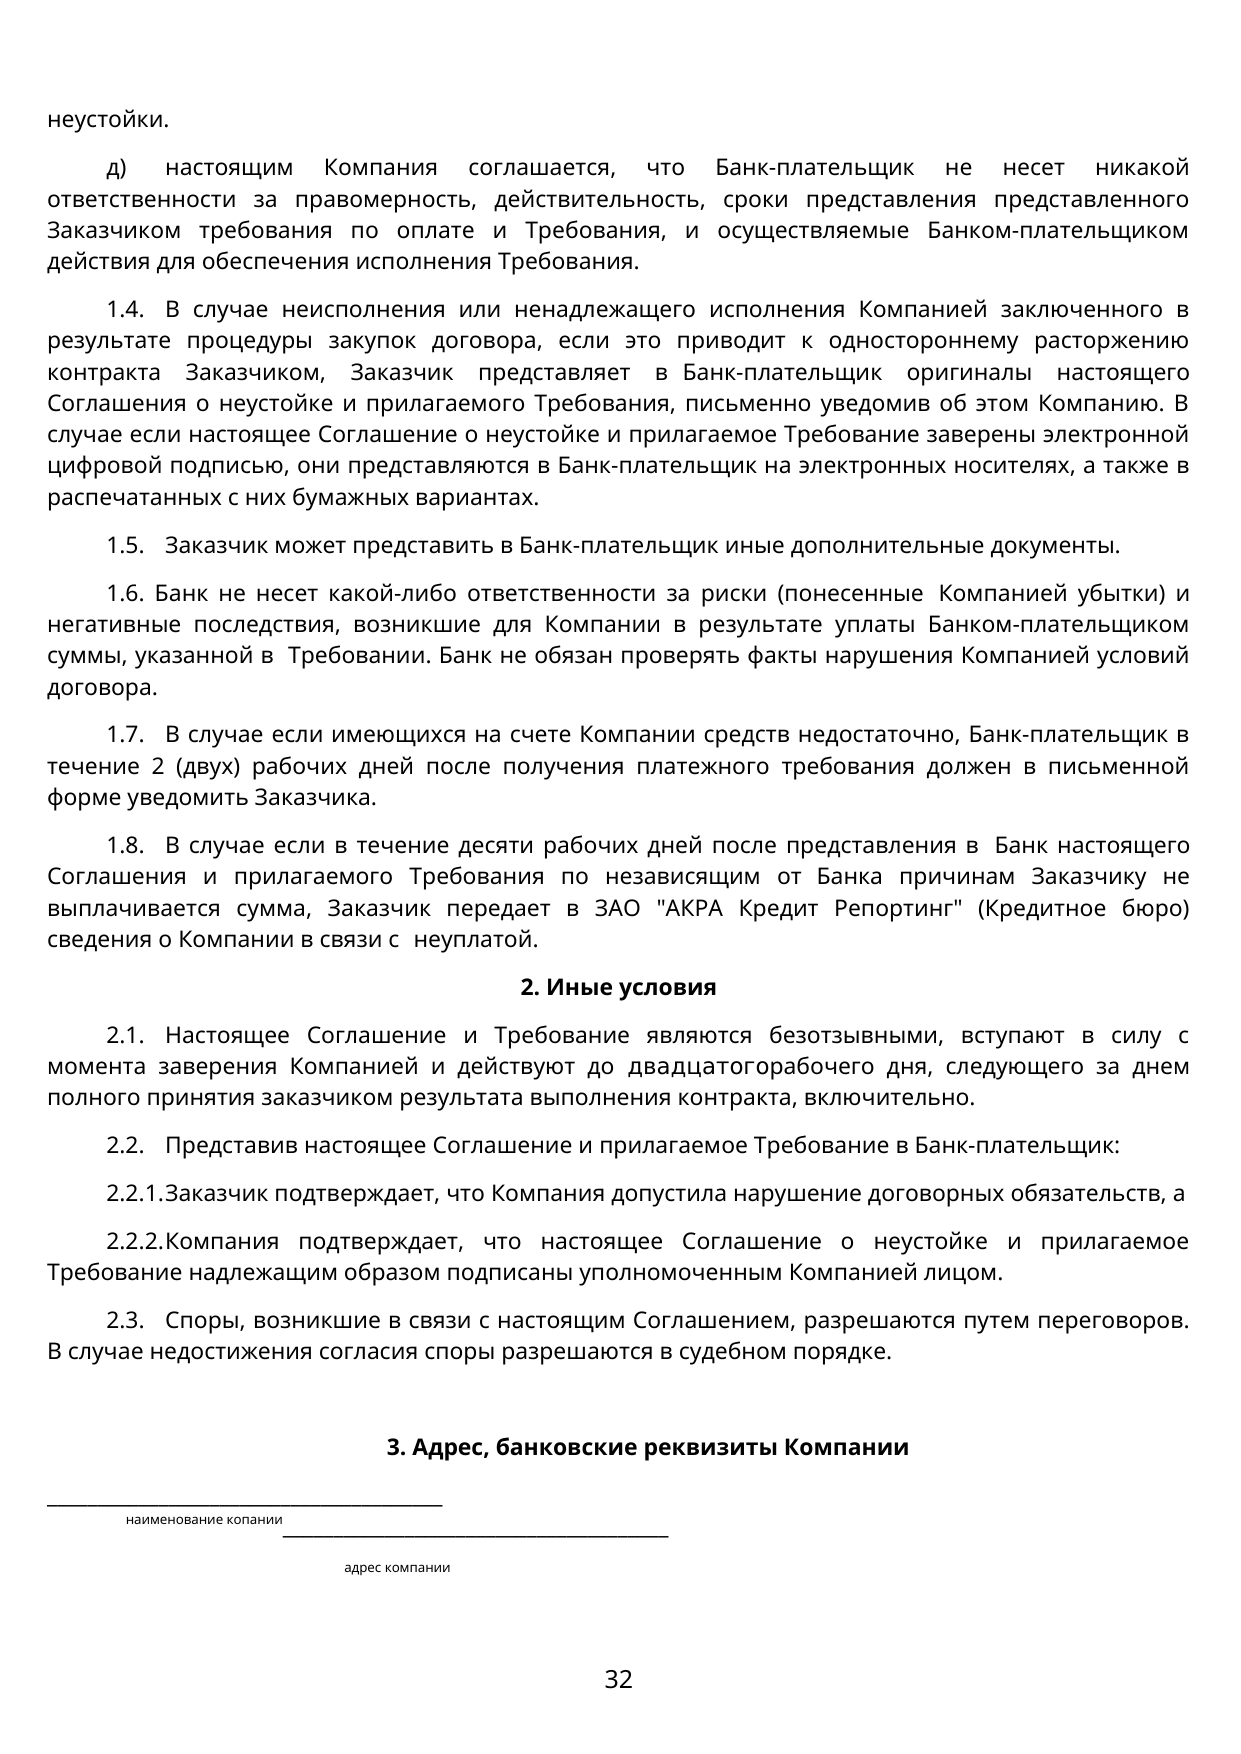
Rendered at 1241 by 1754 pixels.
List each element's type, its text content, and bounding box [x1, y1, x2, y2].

text 2. Иные условия [47, 971, 1191, 1002]
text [47, 103, 1191, 135]
text 1.6. Банк не несет какой-либо ответственности за риски (понесенные Компанией убытки) и негативные последствия, возникшие для Компании в результате уплаты Банком-плательщиком суммы, указанной в Требовании. Банк не обязан проверять факты нарушения Компанией условий договора. [47, 576, 1191, 702]
text 2.2.1. Заказчик подтверждает, что Компания допустила нарушение договорных обязательств, а [47, 1177, 1191, 1208]
text 1.7. В случае если имеющихся на счете Компании средств недостаточно, Банк-плательщик в течение 2 (двух) рабочих дней после получения платежного требования должен в письменной форме уведомить Заказчика. [47, 718, 1191, 812]
text 2.1. Настоящее Соглашение и Требование являются безотзывными, вступают в силу с момента заверения Компанией и действуют до двадцатогорабочего дня, следующего за днем полного принятия заказчиком результата выполнения контракта, включительно. [47, 1019, 1191, 1112]
text наименование копании______________________________________ [47, 1510, 748, 1542]
text 1.8. В случае если в течение десяти рабочих дней после представления в Банк настоящего Соглашения и прилагаемого Требования по независящим от Банка причинам Заказчику не выплачивается сумма, Заказчик передает в ЗАО "АКРА Кредит Репортинг" (Кредитное бюро) сведения о Компании в связи с неуплатой. [47, 829, 1191, 954]
text 1.4. В случае неисполнения или ненадлежащего исполнения Компанией заключенного в результате процедуры закупок договора, если это приводит к одностороннему расторжению контракта Заказчиком, Заказчик представляет в Банк-плательщик оригиналы настоящего Соглашения о неустойке и прилагаемого Требования, письменно уведомив об этом Компанию. В случае если настоящее Соглашение о неустойке и прилагаемое Требование заверены электронной цифровой подписью, они представляются в Банк-плательщик на электронных носителях, а также в распечатанных с них бумажных вариантах. [47, 293, 1191, 512]
text д) настоящим Компания соглашается, что Банк-плательщик не несет никакой ответственности за правомерность, действительность, сроки представления представленного Заказчиком требования по оплате и Требования, и осуществляемые Банком-плательщиком действия для обеспечения исполнения Требования. [47, 151, 1191, 276]
text 1.5. Заказчик может представить в Банк-плательщик иные дополнительные документы. [47, 528, 1191, 560]
text 2.3. Споры, возникшие в связи с настоящим Соглашением, разрешаются путем переговоров. В случае недостижения согласия споры разрешаются в судебном порядке. [47, 1304, 1191, 1367]
text 2.2.2. Компания подтверждает, что настоящее Соглашение о неустойке и прилагаемое Требование надлежащим образом подписаны уполномоченным Компанией лицом. [47, 1225, 1191, 1287]
text адрес компании [47, 1558, 748, 1589]
text _______________________________________ [47, 1479, 1191, 1510]
text 3. Адрес, банковские реквизиты Компании [47, 1431, 1191, 1462]
text 2.2. Представив настоящее Соглашение и прилагаемое Требование в Банк-плательщик: [47, 1129, 1191, 1160]
